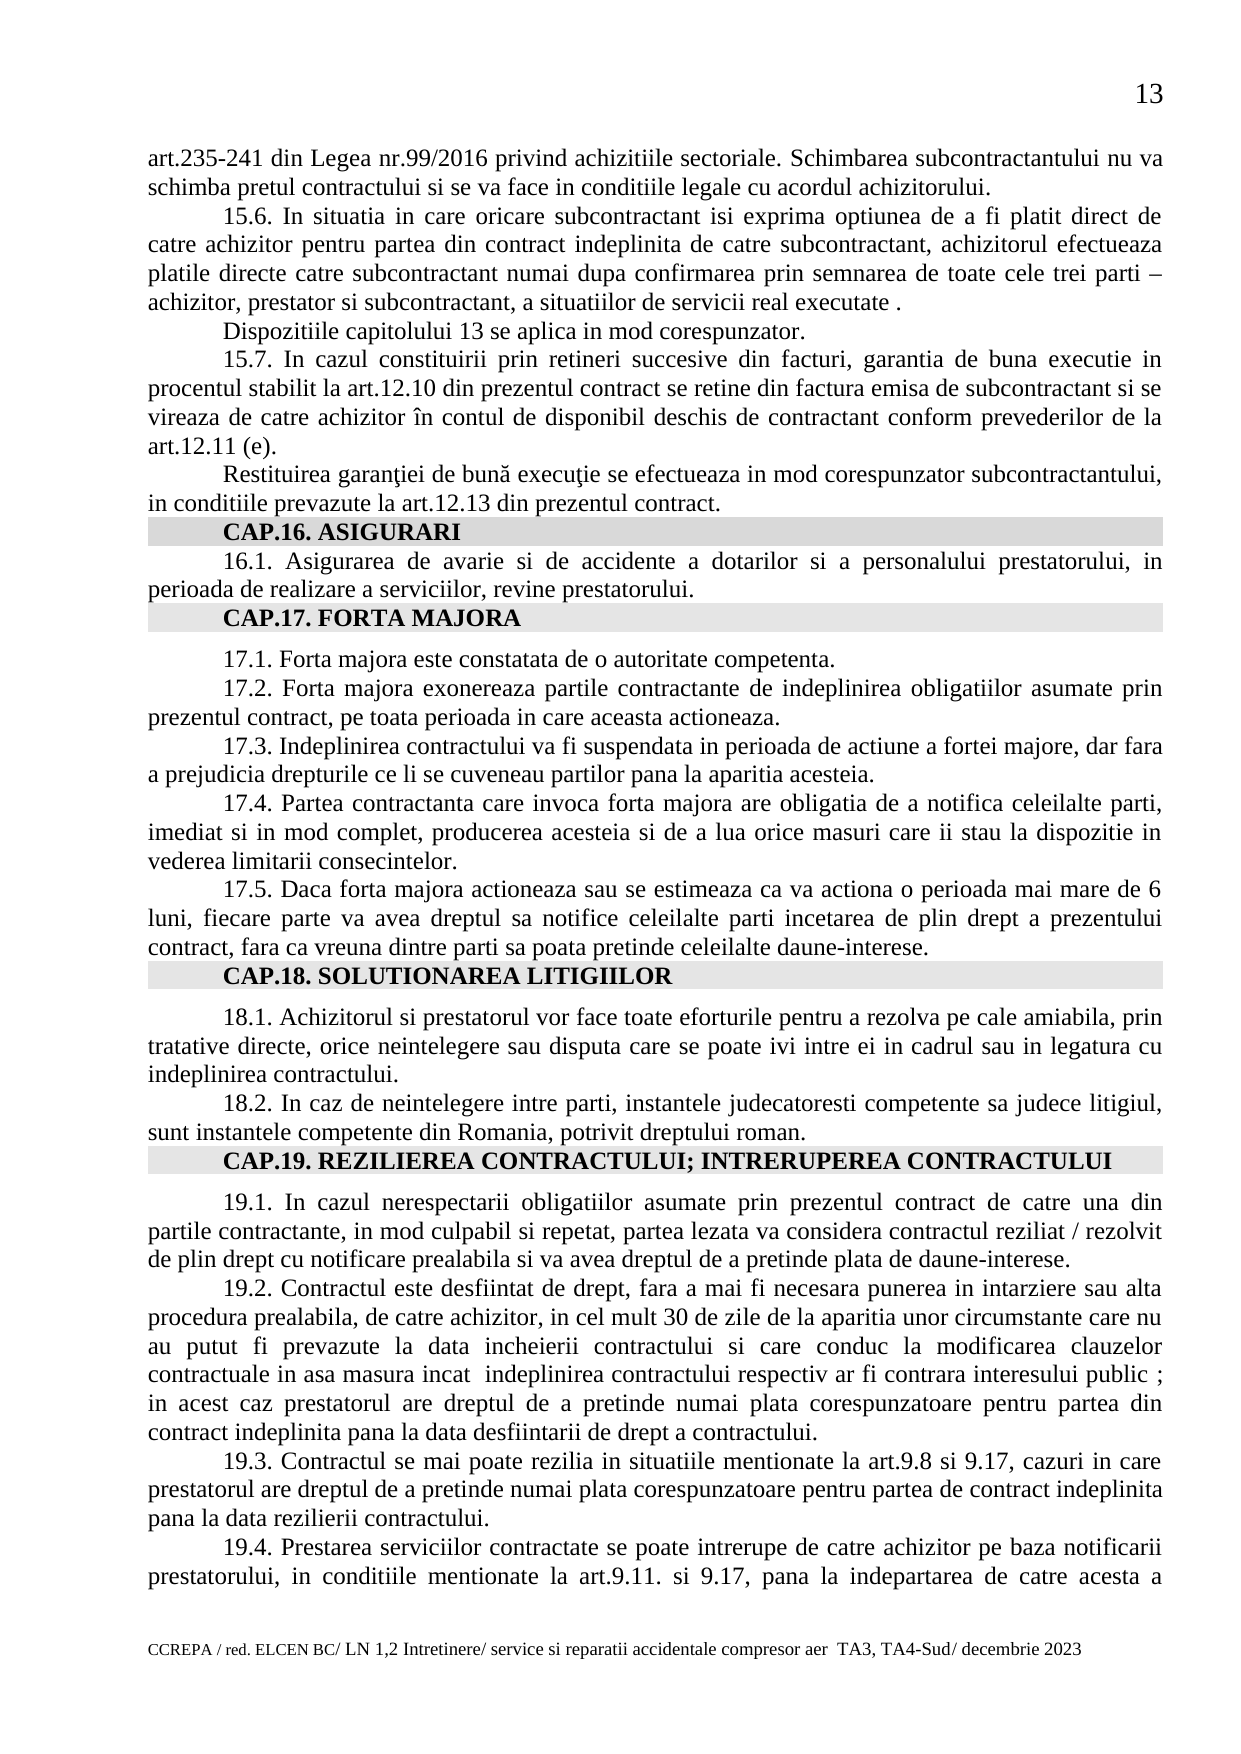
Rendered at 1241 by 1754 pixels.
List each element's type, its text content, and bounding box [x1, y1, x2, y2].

subtitle CAP.18. SOLUTIONAREA LITIGIILOR [148, 961, 1163, 989]
text 15.6. In situatia in care oricare subcontractant isi exprima optiunea de a fi platit direct de catre achizitor pentru partea din contract indeplinita de catre subcontractant, achizitorul efectueaza platile directe catre subcontractant numai dupa confirmarea prin semnarea de toate cele trei parti – achizitor, prestator si subcontractant, a situatiilor de servicii real executate . [148, 201, 1163, 316]
text CAP.16. ASIGURARI [148, 517, 1163, 546]
text 18.1. Achizitorul si prestatorul vor face toate eforturile pentru a rezolva pe cale amiabila, prin tratative directe, orice neintelegere sau disputa care se poate ivi intre ei in cadrul sau in legatura cu indeplinirea contractului. [148, 1002, 1163, 1088]
text 17.1. Forta majora este constatata de o autoritate competenta. [148, 644, 1163, 673]
text Dispozitiile capitolului 13 se aplica in mod corespunzator. [148, 316, 1163, 344]
text Restituirea garanţiei de bună execuţie se efectueaza in mod corespunzator subcontractantului, in conditiile prevazute la art.12.13 din prezentul contract. [148, 459, 1163, 517]
text 15.7. In cazul constituirii prin retineri succesive din facturi, garantia de buna executie in procentul stabilit la art.12.10 din prezentul contract se retine din factura emisa de subcontractant si se vireaza de catre achizitor în contul de disponibil deschis de contractant conform prevederilor de la art.12.11 (e). [148, 344, 1163, 459]
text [148, 1532, 1163, 1589]
text 19.1. In cazul nerespectarii obligatiilor asumate prin prezentul contract de catre una din partile contractante, in mod culpabil si repetat, partea lezata va considera contractul reziliat / rezolvit de plin drept cu notificare prealabila si va avea dreptul de a pretinde plata de daune-interese. [148, 1187, 1163, 1273]
text 17.3. Indeplinirea contractului va fi suspendata in perioada de actiune a fortei majore, dar fara a prejudicia drepturile ce li se cuveneau partilor pana la aparitia acesteia. [148, 731, 1163, 788]
text 18.2. In caz de neintelegere intre parti, instantele judecatoresti competente sa judece litigiul, sunt instantele competente din Romania, potrivit dreptului roman. [148, 1088, 1163, 1146]
text 19.3. Contractul se mai poate rezilia in situatiile mentionate la art.9.8 si 9.17, cazuri in care prestatorul are dreptul de a pretinde numai plata corespunzatoare pentru partea de contract indeplinita pana la data rezilierii contractului. [148, 1446, 1163, 1532]
text 16.1. Asigurarea de avarie si de accidente a dotarilor si a personalului prestatorului, in perioada de realizare a serviciilor, revine prestatorului. [148, 546, 1163, 603]
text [148, 143, 1163, 201]
subtitle CAP.19. REZILIEREA CONTRACTULUI; INTRERUPEREA CONTRACTULUI [148, 1146, 1163, 1174]
text 17.4. Partea contractanta care invoca forta majora are obligatia de a notifica celeilalte parti, imediat si in mod complet, producerea acesteia si de a lua orice masuri care ii stau la dispozitie in vederea limitarii consecintelor. [148, 788, 1163, 874]
text 17.2. Forta majora exonereaza partile contractante de indeplinirea obligatiilor asumate prin prezentul contract, pe toata perioada in care aceasta actioneaza. [148, 673, 1163, 731]
text 19.2. Contractul este desfiintat de drept, fara a mai fi necesara punerea in intarziere sau alta procedura prealabila, de catre achizitor, in cel mult 30 de zile de la aparitia unor circumstante care nu au putut fi prevazute la data incheierii contractului si care conduc la modificarea clauzelor contractuale in asa masura incat indeplinirea contractului respectiv ar fi contrara interesului public ; in acest caz prestatorul are dreptul de a pretinde numai plata corespunzatoare pentru partea din contract indeplinita pana la data desfiintarii de drept a contractului. [148, 1273, 1163, 1446]
text 17.5. Daca forta majora actioneaza sau se estimeaza ca va actiona o perioada mai mare de 6 luni, fiecare parte va avea dreptul sa notifice celeilalte parti incetarea de plin drept a prezentului contract, fara ca vreuna dintre parti sa poata pretinde celeilalte daune-interese. [148, 874, 1163, 961]
subtitle CAP.17. FORTA MAJORA [148, 603, 1163, 632]
